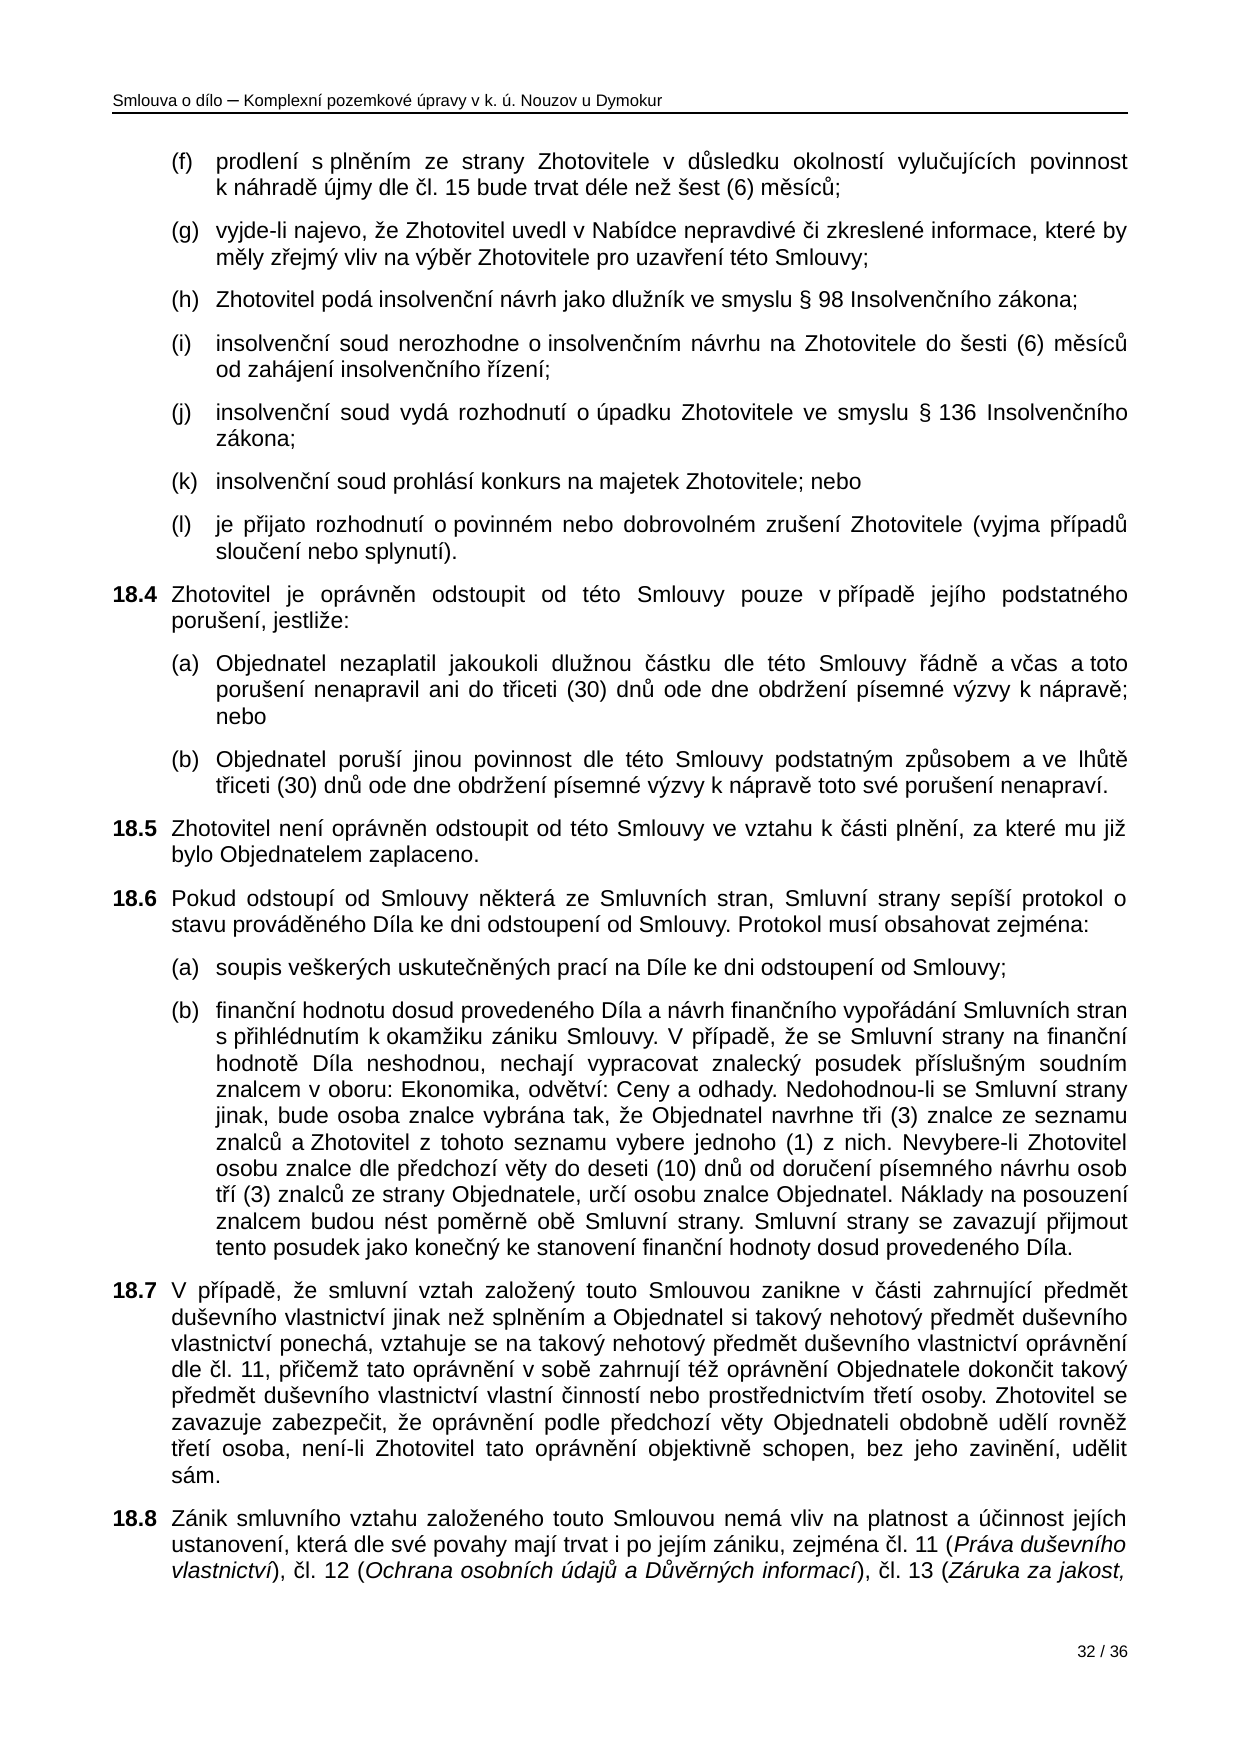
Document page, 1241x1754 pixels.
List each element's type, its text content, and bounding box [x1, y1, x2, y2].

text V případě, že smluvní vztah založený touto Smlouvou zanikne v části zahrnující předmět duševního vlastnictví jinak než splněním a Objednatel si takový nehotový předmět duševního vlastnictví ponechá, vztahuje se na takový nehotový předmět duševního vlastnictví oprávnění dle čl. 11, přičemž tato oprávnění v sobě zahrnují též oprávnění Objednatele dokončit takový předmět duševního vlastnictví vlastní činností nebo prostřednictvím třetí osoby. Zhotovitel se zavazuje zabezpečit, že oprávnění podle předchozí věty Objednateli obdobně udělí rovněž třetí osoba, není-li Zhotovitel tato oprávnění objektivně schopen, bez jeho zavinění, udělit sám. [112, 1277, 1128, 1488]
text vyjde-li najevo, že Zhotovitel uvedl v Nabídce nepravdivé či zkreslené informace, které by měly zřejmý vliv na výběr Zhotovitele pro uzavření této Smlouvy; [171, 217, 1128, 270]
text Zhotovitel je oprávněn odstoupit od této Smlouvy pouze v případě jejího podstatného porušení, jestliže: [112, 581, 1128, 633]
text je přijato rozhodnutí o povinném nebo dobrovolném zrušení Zhotovitele (vyjma případů sloučení nebo splynutí). [171, 511, 1128, 564]
text Zhotovitel není oprávněn odstoupit od této Smlouvy ve vztahu k části plnění, za které mu již bylo Objednatelem zaplaceno. [112, 815, 1128, 868]
text insolvenční soud vydá rozhodnutí o úpadku Zhotovitele ve smyslu § 136 Insolvenčního zákona; [171, 399, 1128, 452]
list finanční hodnotu dosud provedeného Díla a návrh finančního vypořádání Smluvních stran s přihlédnutím k okamžiku zániku Smlouvy. V případě, že se Smluvní strany na finanční hodnotě Díla neshodnou, nechají vypracovat znalecký posudek příslušným soudním znalcem v oboru: Ekonomika, odvětví: Ceny a odhady. Nedohodnou-li se Smluvní strany jinak, bude osoba znalce vybrána tak, že Objednatel navrhne tři (3) znalce ze seznamu znalců a Zhotovitel z tohoto seznamu vybere jednoho (1) z nich. Nevybere-li Zhotovitel osobu znalce dle předchozí věty do deseti (10) dnů od doručení písemného návrhu osob tří (3) znalců ze strany Objednatele, určí osobu znalce Objednatel. Náklady na posouzení znalcem budou nést poměrně obě Smluvní strany. Smluvní strany se zavazují přijmout tento posudek jako konečný ke stanovení finanční hodnoty dosud provedeného Díla. [171, 997, 1128, 1260]
list soupis veškerých uskutečněných prací na Díle ke dni odstoupení od Smlouvy; [171, 954, 1128, 980]
text Objednatel poruší jinou povinnost dle této Smlouvy podstatným způsobem a ve lhůtě třiceti (30) dnů ode dne obdržení písemné výzvy k nápravě toto své porušení nenapraví. [171, 746, 1128, 798]
list Objednatel nezaplatil jakoukoli dlužnou částku dle této Smlouvy řádně a včas a toto porušení nenapravil ani do třiceti (30) dnů ode dne obdržení písemné výzvy k nápravě; nebo [171, 650, 1128, 729]
text insolvenční soud nerozhodne o insolvenčním návrhu na Zhotovitele do šesti (6) měsíců od zahájení insolvenčního řízení; [171, 329, 1128, 382]
text prodlení s plněním ze strany Zhotovitele v důsledku okolností vylučujících povinnost k náhradě újmy dle čl. 15 bude trvat déle než šest (6) měsíců; [171, 148, 1128, 200]
text Pokud odstoupí od Smlouvy některá ze Smluvních stran, Smluvní strany sepíší protokol o stavu prováděného Díla ke dni odstoupení od Smlouvy. Protokol musí obsahovat zejména: [112, 884, 1128, 937]
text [112, 1504, 1128, 1584]
text Zhotovitel podá insolvenční návrh jako dlužník ve smyslu § 98 Insolvenčního zákona; [171, 286, 1128, 313]
text insolvenční soud prohlásí konkurs na majetek Zhotovitele; nebo [171, 468, 1128, 494]
